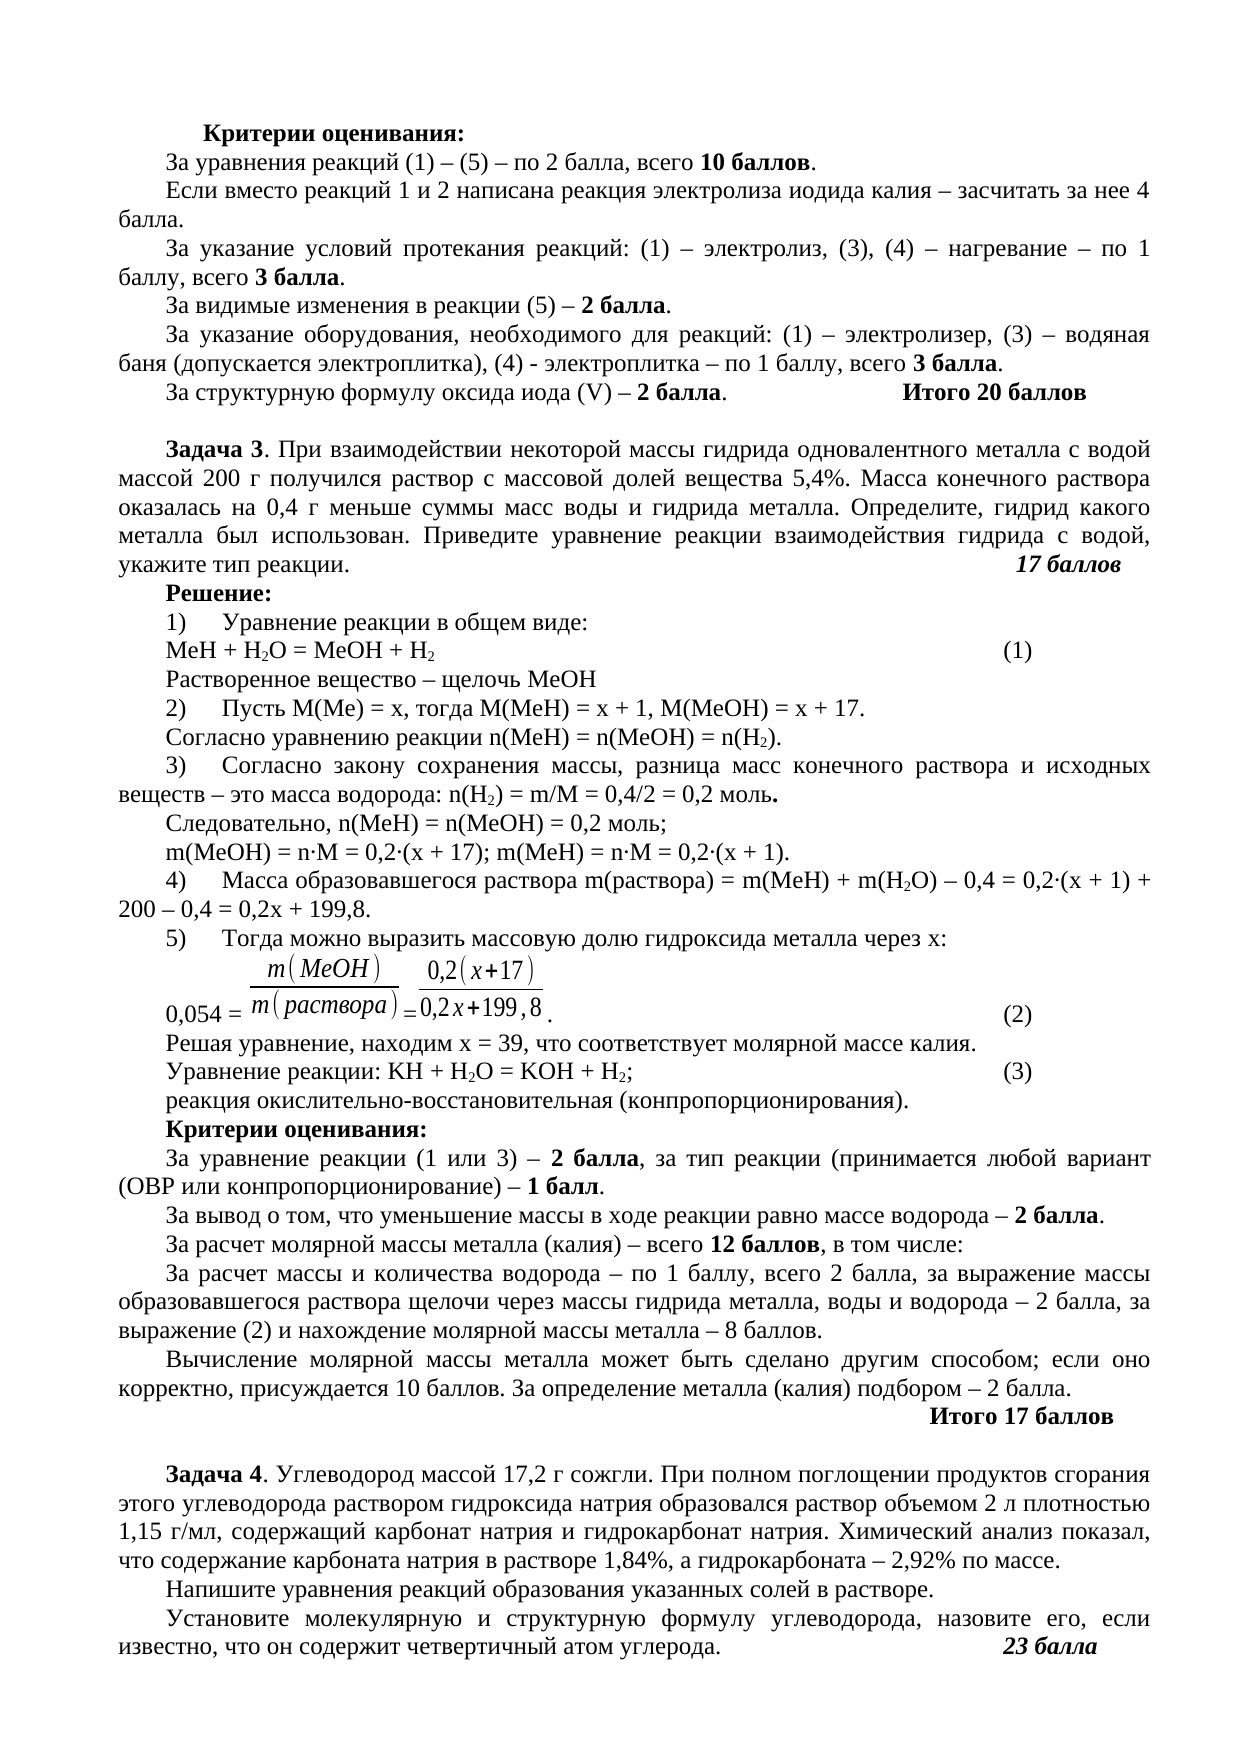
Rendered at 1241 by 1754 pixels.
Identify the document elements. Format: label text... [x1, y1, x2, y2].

list MeH + H2O = MeOH + H2 (1) [118, 636, 1152, 664]
text Если вместо реакций 1 и 2 написана реакция электролиза иодида калия – засчитать за нее 4 балла. [118, 176, 1152, 233]
text Вычисление молярной массы металла может быть сделано другим способом; если оно корректно, присуждается 10 баллов. За определение металла (калия) подбором – 2 балла. [118, 1344, 1152, 1401]
text За видимые изменения в реакции (5) – 2 балла. [118, 291, 1152, 319]
text За расчет массы и количества водорода – по 1 баллу, всего 2 балла, за выражение массы образовавшегося раствора щелочи через массы гидрида металла, воды и водорода – 2 балла, за выражение (2) и нахождение молярной массы металла – 8 баллов. [118, 1258, 1152, 1344]
text реакция окислительно-восстановительная (конпропорционирования). [118, 1085, 1152, 1114]
list Согласно закону сохранения массы, разница масс конечного раствора и исходных веществ – это масса водорода: n(H2) = m/M = 0,4/2 = 0,2 моль. [118, 751, 1152, 808]
text Задача 3. При взаимодействии некоторой массы гидрида одновалентного металла с водой массой 200 г получился раствор с массовой долей вещества 5,4%. Масса конечного раствора оказалась на 0,4 г меньше суммы масс воды и гидрида металла. Определите, гидрид какого металла был использован. Приведите уравнение реакции взаимодействия гидрида с водой, укажите тип реакции. 17 баллов [118, 434, 1152, 578]
list Cогласно уравнению реакции n(MeH) = n(MeОH) = n(H2). [118, 722, 1152, 751]
text Напишите уравнения реакций образования указанных солей в растворе. [118, 1574, 1152, 1603]
list Тогда можно выразить массовую долю гидроксида металла через x: [118, 923, 1152, 952]
text Задача 4. Углеводород массой 17,2 г сожгли. При полном поглощении продуктов сгорания этого углеводорода раствором гидроксида натрия образовался раствор объемом 2 л плотностью 1,15 г/мл, содержащий карбонат натрия и гидрокарбонат натрия. Химический анализ показал, что содержание карбоната натрия в растворе 1,84%, а гидрокарбоната – 2,92% по массе. [118, 1459, 1152, 1574]
text За вывод о том, что уменьшение массы в ходе реакции равно массе водорода – 2 балла. [118, 1200, 1152, 1229]
list Пусть M(Me) = x, тогда M(MeH) = x + 1, M(MeOH) = x + 17. [118, 693, 1152, 722]
text Установите молекулярную и структурную формулу углеводорода, назовите его, если известно, что он содержит четвертичный атом углерода. 23 балла [118, 1603, 1152, 1660]
list Следовательно, n(MeH) = n(MeОH) = 0,2 моль; [118, 808, 1152, 837]
list 0,054 = =. (2) [118, 952, 1152, 1028]
text За уравнения реакций (1) – (5) – по 2 балла, всего 10 баллов. [118, 147, 1152, 176]
list Растворенное вещество – щелочь MeOH [118, 664, 1152, 693]
text За структурную формулу оксида иода (V) – 2 балла. Итого 20 баллов [118, 377, 1152, 406]
list Масса образовавшегося раствора m(раствора) = m(MeH) + m(H2O) – 0,4 = 0,2∙(x + 1) + 200 – 0,4 = 0,2x + 199,8. [118, 866, 1152, 923]
text За указание оборудования, необходимого для реакций: (1) – электролизер, (3) – водяная баня (допускается электроплитка), (4) - электроплитка – по 1 баллу, всего 3 балла. [118, 319, 1152, 377]
text Итого 17 баллов [856, 1401, 1152, 1430]
text Критерии оценивания: [203, 118, 1152, 147]
text Решая уравнение, находим x = 39, что соответствует молярной массе калия. [118, 1028, 1152, 1056]
list Уравнение реакции: KH + H2O = KOH + H2; (3) [118, 1056, 1152, 1085]
text Решение: [118, 578, 1152, 607]
list m(MeОH) = n∙M = 0,2∙(x + 17); m(MeH) = n∙M = 0,2∙(x + 1). [118, 837, 1152, 866]
text За уравнение реакции (1 или 3) – 2 балла, за тип реакции (принимается любой вариант (ОВР или конпропорционирование) – 1 балл. [118, 1143, 1152, 1200]
text За указание условий протекания реакций: (1) – электролиз, (3), (4) – нагревание – по 1 баллу, всего 3 балла. [118, 233, 1152, 291]
text За расчет молярной массы металла (калия) – всего 12 баллов, в том числе: [118, 1229, 1152, 1258]
list Уравнение реакции в общем виде: [118, 607, 1152, 636]
text Критерии оценивания: [118, 1114, 1152, 1143]
